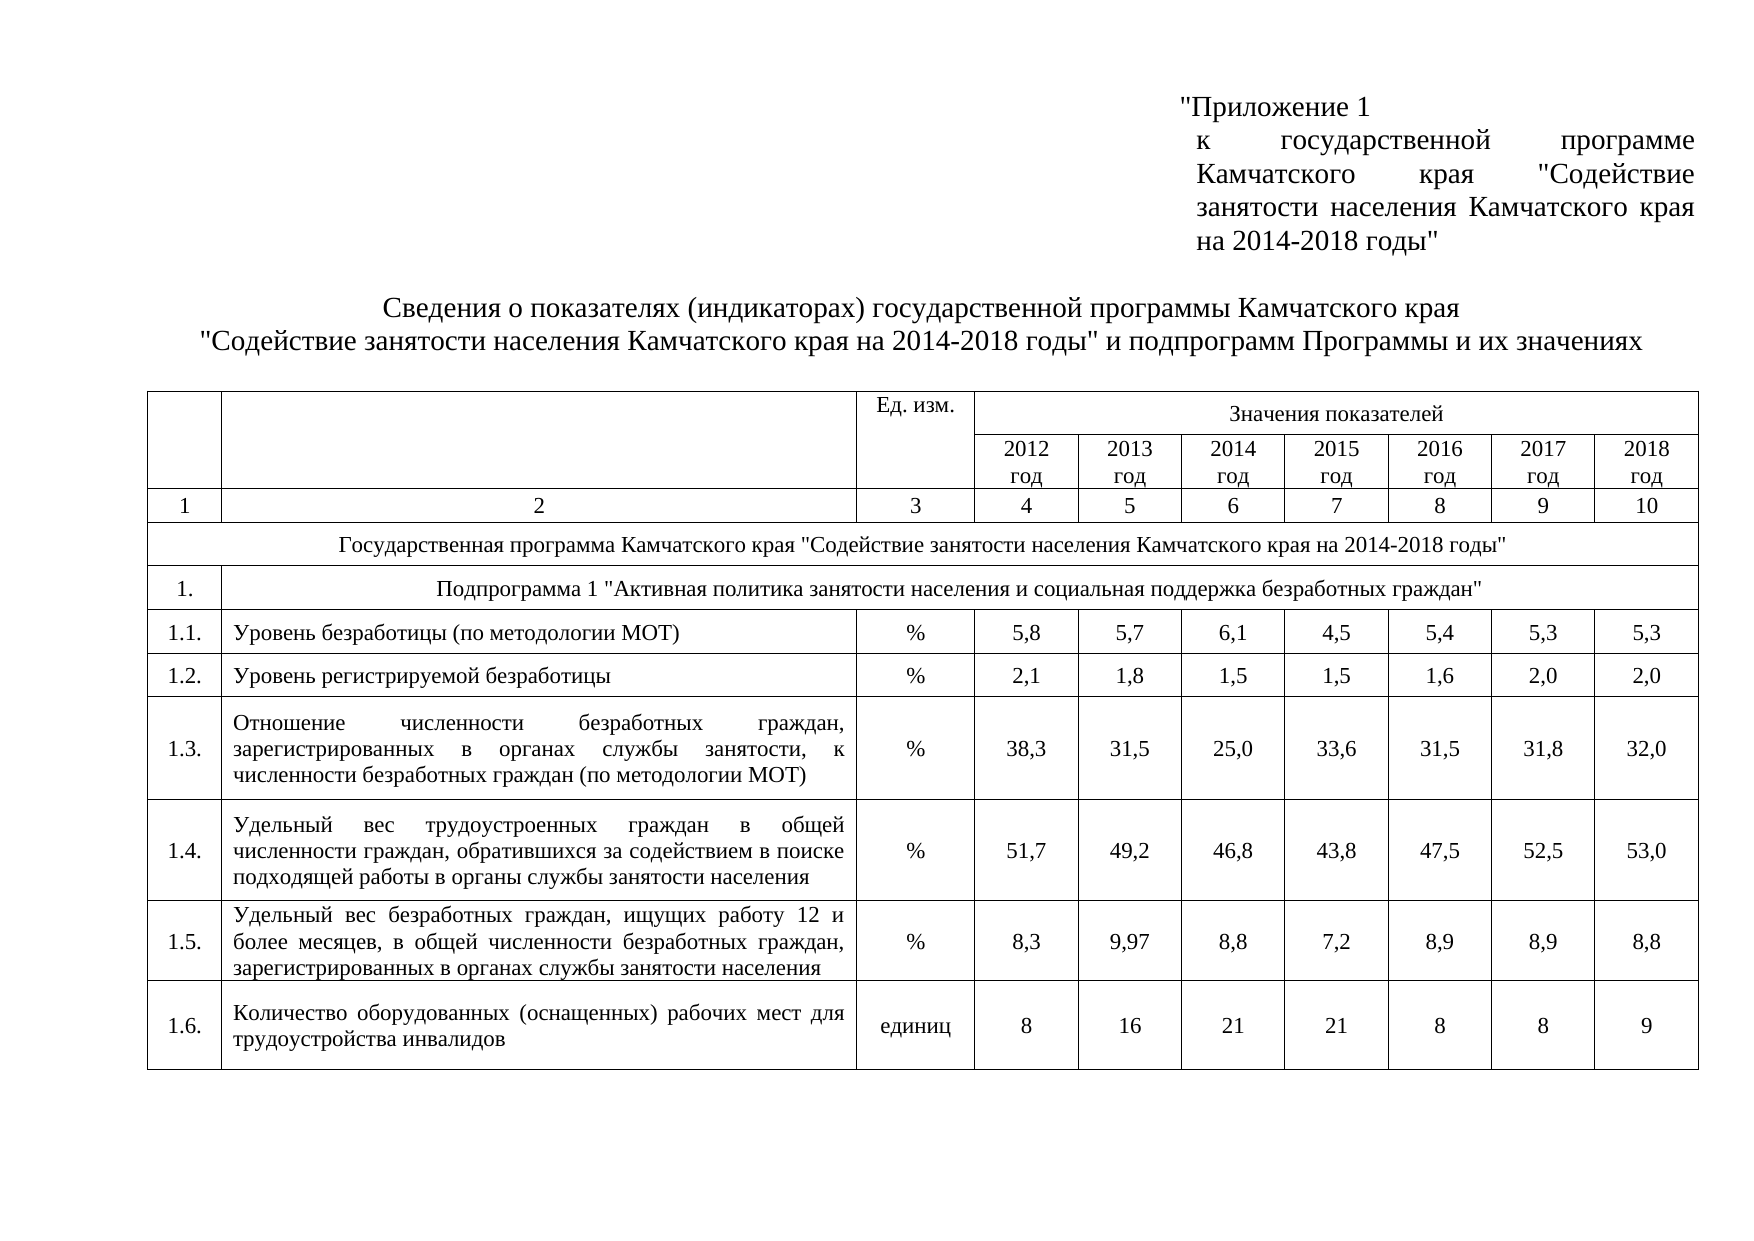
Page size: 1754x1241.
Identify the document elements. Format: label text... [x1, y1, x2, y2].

table_cell 1.3. [148, 697, 221, 799]
table_cell 7,2 [1285, 901, 1388, 980]
table_cell 2017 год [1492, 435, 1594, 488]
text Сведения о показателях (индикаторах) государственной программы Камчатского края [148, 290, 1695, 323]
table_cell 2012 год [975, 435, 1078, 488]
table_cell Отношение численности безработных граждан, зарегистрированных в органах службы занятости, к численности безработных граждан (по методологии МОТ) [222, 697, 856, 799]
table_header [222, 392, 856, 488]
table_cell 33,6 [1285, 697, 1388, 799]
table_cell 7 [1285, 489, 1388, 522]
table_cell 5,3 [1492, 610, 1594, 653]
table_cell 25,0 [1182, 697, 1284, 799]
table_cell 8,9 [1389, 901, 1491, 980]
table_cell % [857, 697, 974, 799]
table_cell 4 [975, 489, 1078, 522]
table_cell 8 [1389, 489, 1491, 522]
table_cell 1,6 [1389, 654, 1491, 696]
table_cell % [857, 654, 974, 696]
table_cell % [857, 610, 974, 653]
table_cell 47,5 [1389, 800, 1491, 900]
table_cell 46,8 [1182, 800, 1284, 900]
table_cell 1,8 [1079, 654, 1181, 696]
table_cell 1 [148, 489, 221, 522]
table_cell 31,8 [1492, 697, 1594, 799]
table_cell 5,4 [1389, 610, 1491, 653]
table_header Ед. изм. [857, 392, 974, 488]
table_cell 8,3 [975, 901, 1078, 980]
table_cell 1.4. [148, 800, 221, 900]
table_cell 1.5. [148, 901, 221, 980]
table_cell Уровень регистрируемой безработицы [222, 654, 856, 696]
table_cell 9,97 [1079, 901, 1181, 980]
table_cell 2015 год [1285, 435, 1388, 488]
text "Содействие занятости населения Камчатского края на 2014-2018 годы" и подпрограмм Программы и их значениях [148, 323, 1695, 357]
table_cell 4,5 [1285, 610, 1388, 653]
table_cell 38,3 [975, 697, 1078, 799]
table_cell 5,8 [975, 610, 1078, 653]
table_header Значения показателей [975, 392, 1698, 434]
table_cell 5,3 [1595, 610, 1698, 653]
table_cell 8,8 [1182, 901, 1284, 980]
table_cell 3 [857, 489, 974, 522]
table_cell 9 [1492, 489, 1594, 522]
table_cell единиц [857, 981, 974, 1069]
table_cell 32,0 [1595, 697, 1698, 799]
table_header [148, 392, 221, 488]
table_cell 21 [1182, 981, 1284, 1069]
table_cell 49,2 [1079, 800, 1181, 900]
table_cell 52,5 [1492, 800, 1594, 900]
table_cell 2,1 [975, 654, 1078, 696]
table_cell Удельный вес безработных граждан, ищущих работу 12 и более месяцев, в общей численности безработных граждан, зарегистрированных в органах службы занятости населения [222, 901, 856, 980]
table_cell 5,7 [1079, 610, 1181, 653]
table_cell % [857, 800, 974, 900]
table_cell 43,8 [1285, 800, 1388, 900]
table_cell 6 [1182, 489, 1284, 522]
table_cell 2,0 [1595, 654, 1698, 696]
table_cell 1.1. [148, 610, 221, 653]
table_cell Подпрограмма 1 "Активная политика занятости населения и социальная поддержка безработных граждан" [222, 566, 1698, 609]
table_cell 1.2. [148, 654, 221, 696]
table_cell 6,1 [1182, 610, 1284, 653]
table_cell 1.6. [148, 981, 221, 1069]
table_cell 51,7 [975, 800, 1078, 900]
table_cell 31,5 [1079, 697, 1181, 799]
table_cell % [857, 901, 974, 980]
table_cell 10 [1595, 489, 1698, 522]
table_cell 8 [975, 981, 1078, 1069]
table_cell 21 [1285, 981, 1388, 1069]
table_cell 16 [1079, 981, 1181, 1069]
table_cell 1,5 [1285, 654, 1388, 696]
table_cell 1,5 [1182, 654, 1284, 696]
table_cell 8 [1492, 981, 1594, 1069]
table_cell 2013 год [1079, 435, 1181, 488]
table_cell 2 [222, 489, 856, 522]
table_cell 53,0 [1595, 800, 1698, 900]
table_cell Уровень безработицы (по методологии МОТ) [222, 610, 856, 653]
text "Приложение 1 [148, 89, 1695, 122]
table_cell Удельный вес трудоустроенных граждан в общей численности граждан, обратившихся за содействием в поиске подходящей работы в органы службы занятости населения [222, 800, 856, 900]
table_cell 1. [148, 566, 221, 609]
table_cell 2,0 [1492, 654, 1594, 696]
table_cell 2018 год [1595, 435, 1698, 488]
table_cell 31,5 [1389, 697, 1491, 799]
text к государственной программе Камчатского края "Содействие занятости населения Камчатского края на 2014-2018 годы" [1196, 122, 1695, 256]
table_cell 5 [1079, 489, 1181, 522]
table_cell 8,9 [1492, 901, 1594, 980]
table_cell 8 [1389, 981, 1491, 1069]
table_cell Количество оборудованных (оснащенных) рабочих мест для трудоустройства инвалидов [222, 981, 856, 1069]
table_cell Государственная программа Камчатского края "Содействие занятости населения Камчатского края на 2014-2018 годы" [148, 523, 1698, 565]
table_cell 2014 год [1182, 435, 1284, 488]
table_cell 9 [1595, 981, 1698, 1069]
table_cell 8,8 [1595, 901, 1698, 980]
table_cell 2016 год [1389, 435, 1491, 488]
